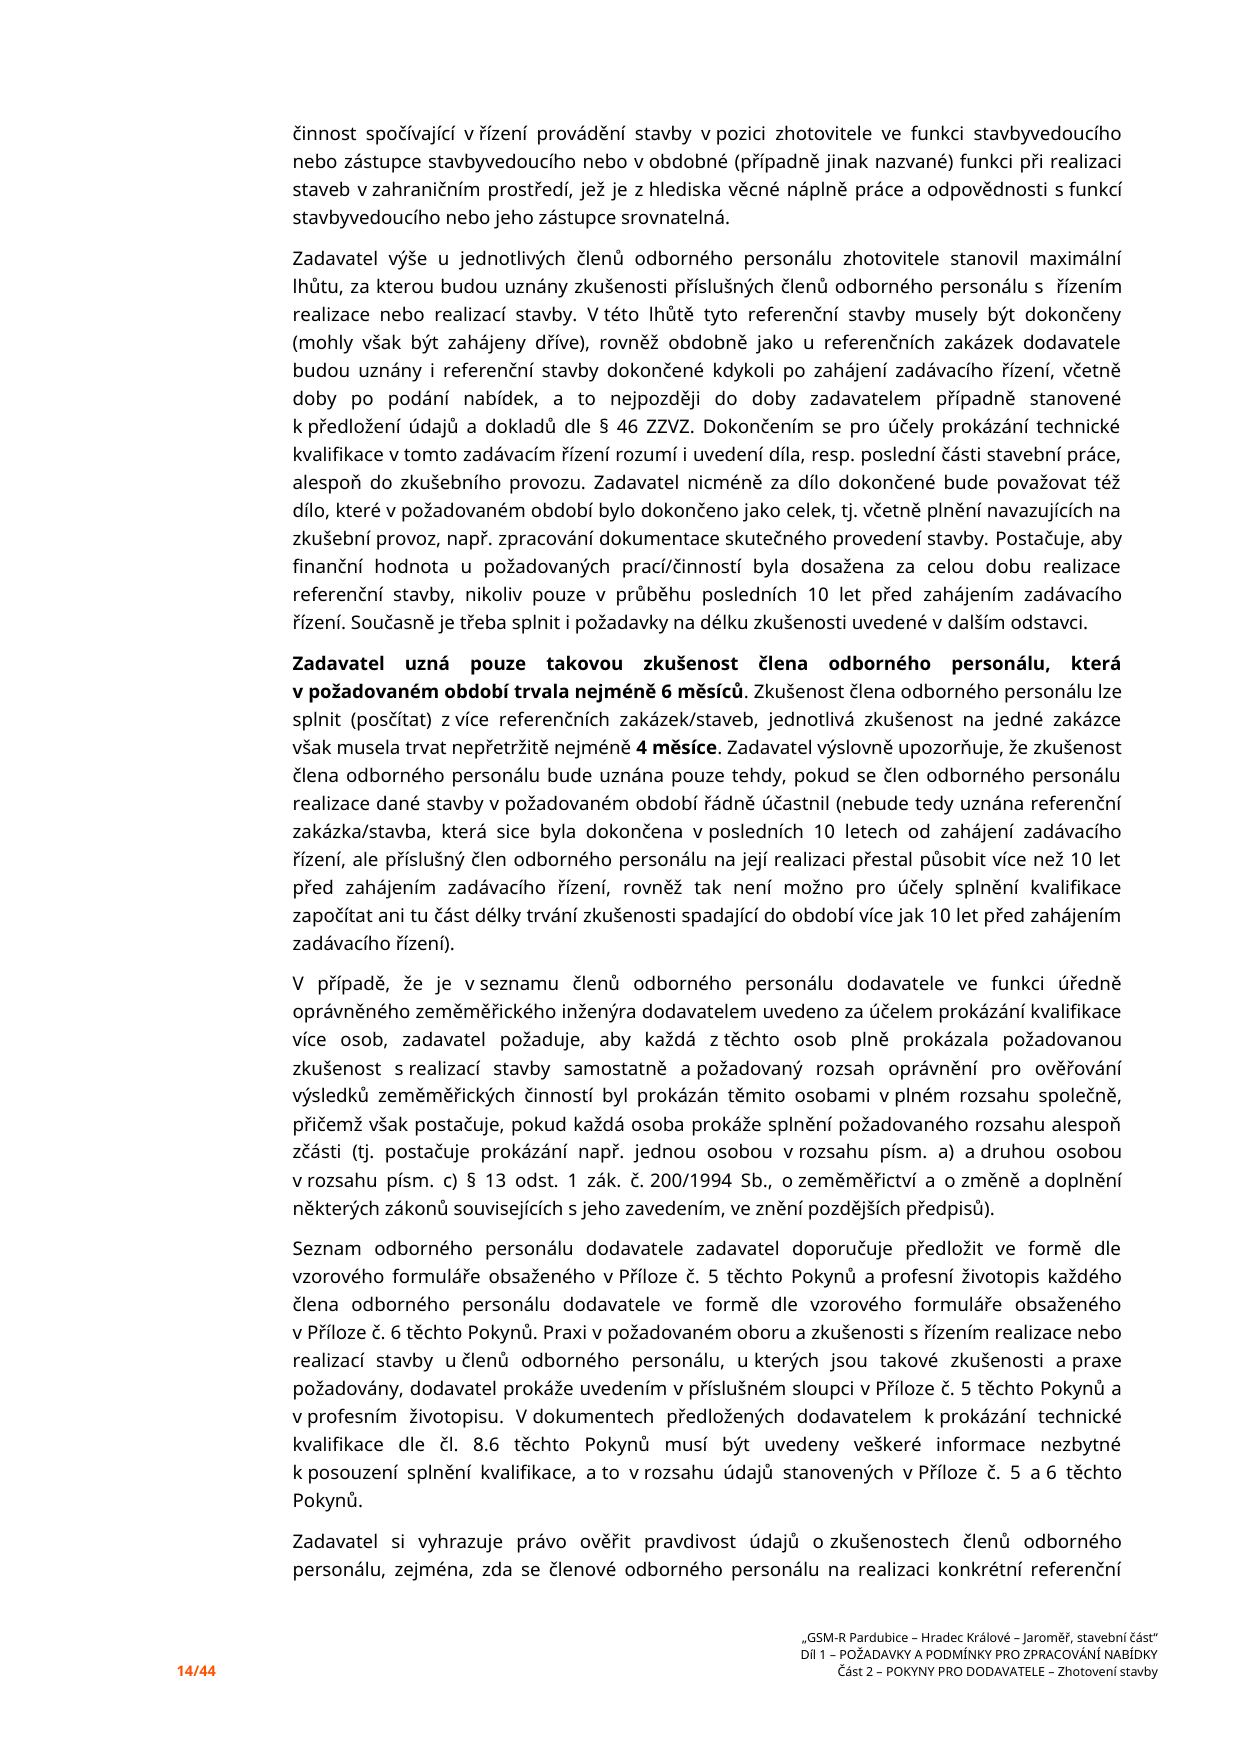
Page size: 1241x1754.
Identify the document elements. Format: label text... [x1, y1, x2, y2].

text V případě, že je v seznamu členů odborného personálu dodavatele ve funkci úředně oprávněného zeměměřického inženýra dodavatelem uvedeno za účelem prokázání kvalifikace více osob, zadavatel požaduje, aby každá z těchto osob plně prokázala požadovanou zkušenost s realizací stavby samostatně a požadovaný rozsah oprávnění pro ověřování výsledků zeměměřických činností byl prokázán těmito osobami v plném rozsahu společně, přičemž však postačuje, pokud každá osoba prokáže splnění požadovaného rozsahu alespoň zčásti (tj. postačuje prokázání např. jednou osobou v rozsahu písm. a) a druhou osobou v rozsahu písm. c) § 13 odst. 1 zák. č. 200/1994 Sb., o zeměměřictví a o změně a doplnění některých zákonů souvisejících s jeho zavedením, ve znění pozdějších předpisů). [292, 971, 1122, 1220]
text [292, 121, 1122, 230]
text Zadavatel uzná pouze takovou zkušenost člena odborného personálu, která v požadovaném období trvala nejméně 6 měsíců. Zkušenost člena odborného personálu lze splnit (posčítat) z více referenčních zakázek/staveb, jednotlivá zkušenost na jedné zakázce však musela trvat nepřetržitě nejméně 4 měsíce. Zadavatel výslovně upozorňuje, že zkušenost člena odborného personálu bude uznána pouze tehdy, pokud se člen odborného personálu realizace dané stavby v požadovaném období řádně účastnil (nebude tedy uznána referenční zakázka/stavba, která sice byla dokončena v posledních 10 letech od zahájení zadávacího řízení, ale příslušný člen odborného personálu na její realizaci přestal působit více než 10 let před zahájením zadávacího řízení, rovněž tak není možno pro účely splnění kvalifikace započítat ani tu část délky trvání zkušenosti spadající do období více jak 10 let před zahájením zadávacího řízení). [292, 650, 1122, 956]
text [292, 1528, 1122, 1582]
text Seznam odborného personálu dodavatele zadavatel doporučuje předložit ve formě dle vzorového formuláře obsaženého v Příloze č. 5 těchto Pokynů a profesní životopis každého člena odborného personálu dodavatele ve formě dle vzorového formuláře obsaženého v Příloze č. 6 těchto Pokynů. Praxi v požadovaném oboru a zkušenosti s řízením realizace nebo realizací stavby u členů odborného personálu, u kterých jsou takové zkušenosti a praxe požadovány, dodavatel prokáže uvedením v příslušném sloupci v Příloze č. 5 těchto Pokynů a v profesním životopisu. V dokumentech předložených dodavatelem k prokázání technické kvalifikace dle čl. 8.6 těchto Pokynů musí být uvedeny veškeré informace nezbytné k posouzení splnění kvalifikace, a to v rozsahu údajů stanovených v Příloze č. 5 a 6 těchto Pokynů. [292, 1235, 1122, 1513]
text Zadavatel výše u jednotlivých členů odborného personálu zhotovitele stanovil maximální lhůtu, za kterou budou uznány zkušenosti příslušných členů odborného personálu s řízením realizace nebo realizací stavby. V této lhůtě tyto referenční stavby musely být dokončeny (mohly však být zahájeny dříve), rovněž obdobně jako u referenčních zakázek dodavatele budou uznány i referenční stavby dokončené kdykoli po zahájení zadávacího řízení, včetně doby po podání nabídek, a to nejpozději do doby zadavatelem případně stanovené k předložení údajů a dokladů dle § 46 ZZVZ. Dokončením se pro účely prokázání technické kvalifikace v tomto zadávacím řízení rozumí i uvedení díla, resp. poslední části stavební práce, alespoň do zkušebního provozu. Zadavatel nicméně za dílo dokončené bude považovat též dílo, které v požadovaném období bylo dokončeno jako celek, tj. včetně plnění navazujících na zkušební provoz, např. zpracování dokumentace skutečného provedení stavby. Postačuje, aby finanční hodnota u požadovaných prací/činností byla dosažena za celou dobu realizace referenční stavby, nikoliv pouze v průběhu posledních 10 let před zahájením zadávacího řízení. Současně je třeba splnit i požadavky na délku zkušenosti uvedené v dalším odstavci. [292, 245, 1122, 635]
